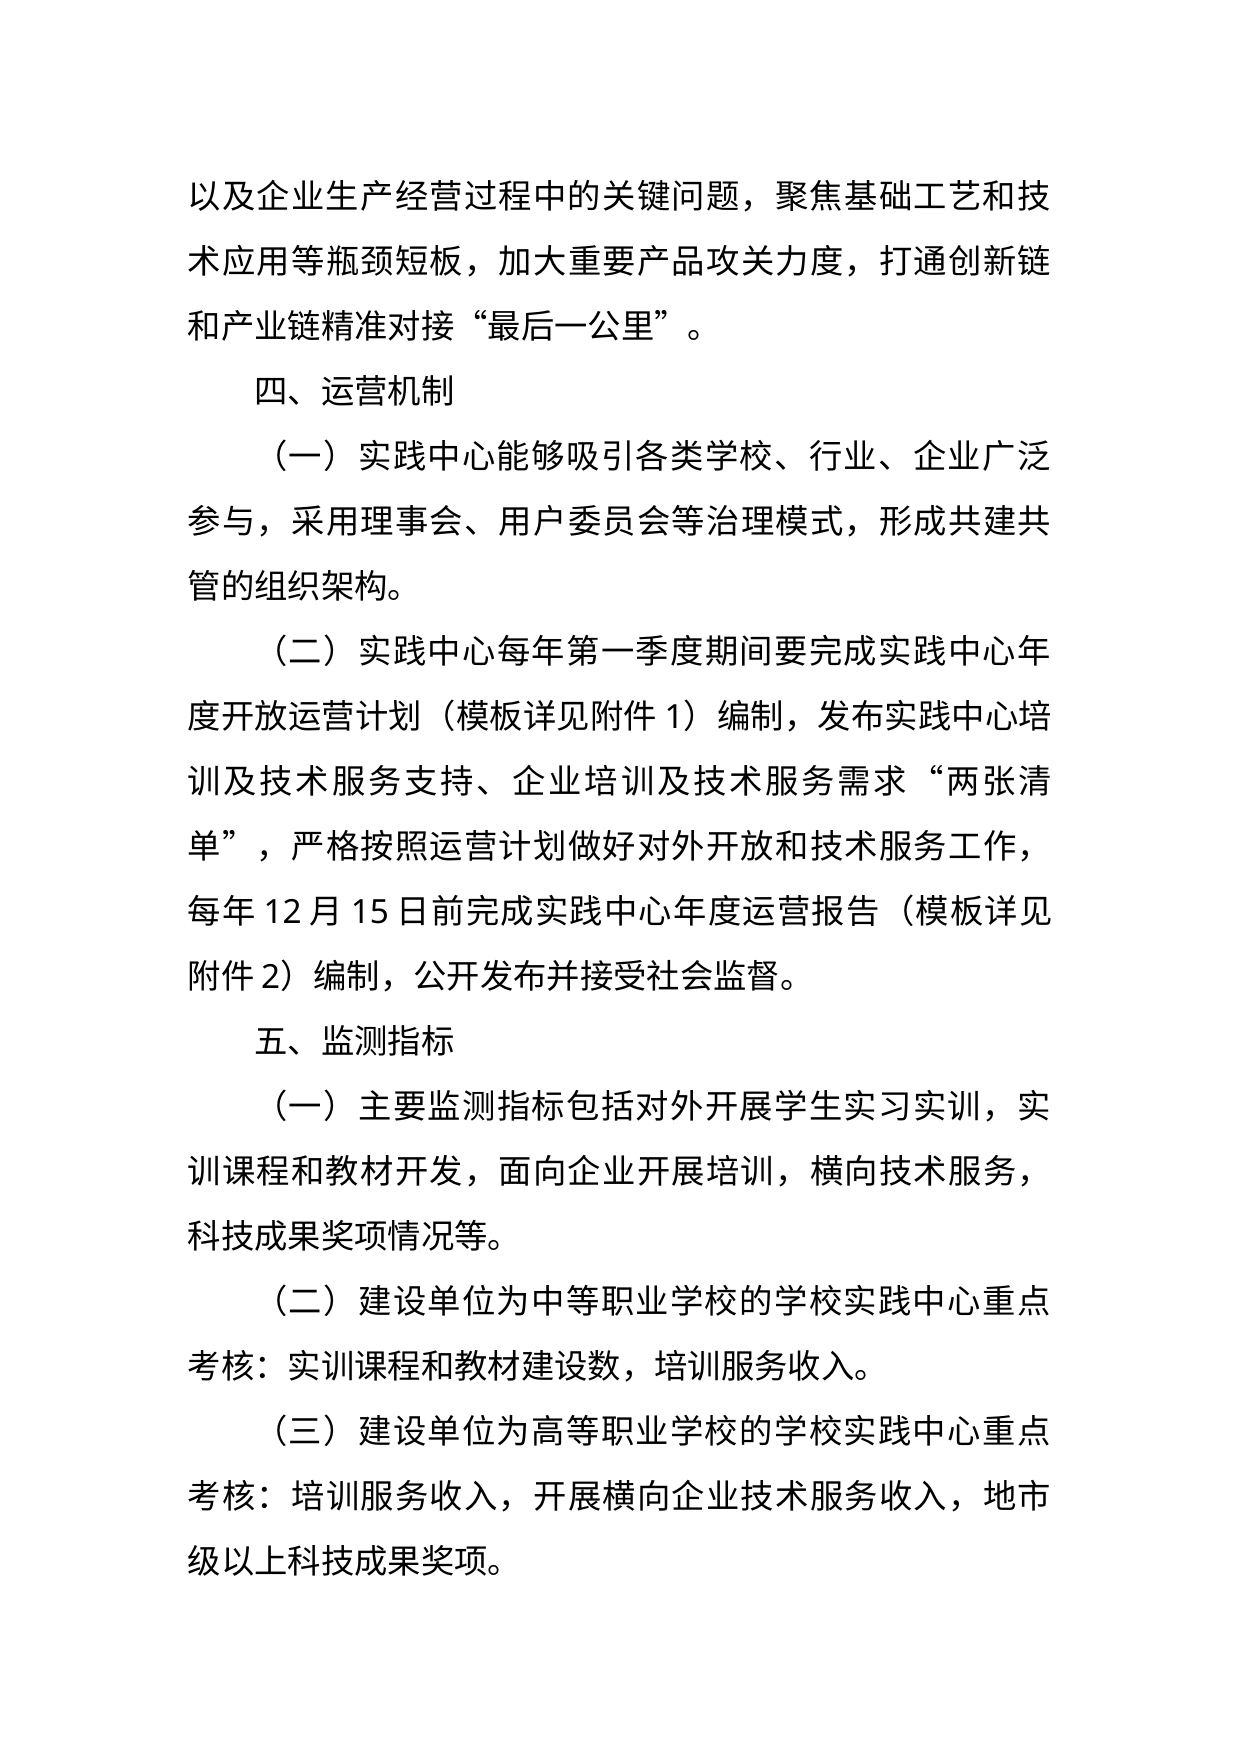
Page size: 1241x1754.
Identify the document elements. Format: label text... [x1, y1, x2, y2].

text （二）实践中心每年第一季度期间要完成实践中心年度开放运营计划（模板详见附件1）编制，发布实践中心培训及技术服务支持、企业培训及技术服务需求“两张清单”，严格按照运营计划做好对外开放和技术服务工作，每年12月15日前完成实践中心年度运营报告（模板详见附件2）编制，公开发布并接受社会监督。 [187, 617, 1053, 1007]
text 四、运营机制 [187, 357, 1053, 422]
text 五、监测指标 [187, 1007, 1053, 1072]
text （一）实践中心能够吸引各类学校、行业、企业广泛参与，采用理事会、用户委员会等治理模式，形成共建共管的组织架构。 [187, 422, 1053, 617]
text （二）建设单位为中等职业学校的学校实践中心重点考核：实训课程和教材建设数，培训服务收入。 [187, 1267, 1053, 1397]
text （一）主要监测指标包括对外开展学生实习实训，实训课程和教材开发，面向企业开展培训，横向技术服务，科技成果奖项情况等。 [187, 1072, 1053, 1267]
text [187, 162, 1053, 357]
text （三）建设单位为高等职业学校的学校实践中心重点考核：培训服务收入，开展横向企业技术服务收入，地市级以上科技成果奖项。 [187, 1397, 1053, 1592]
